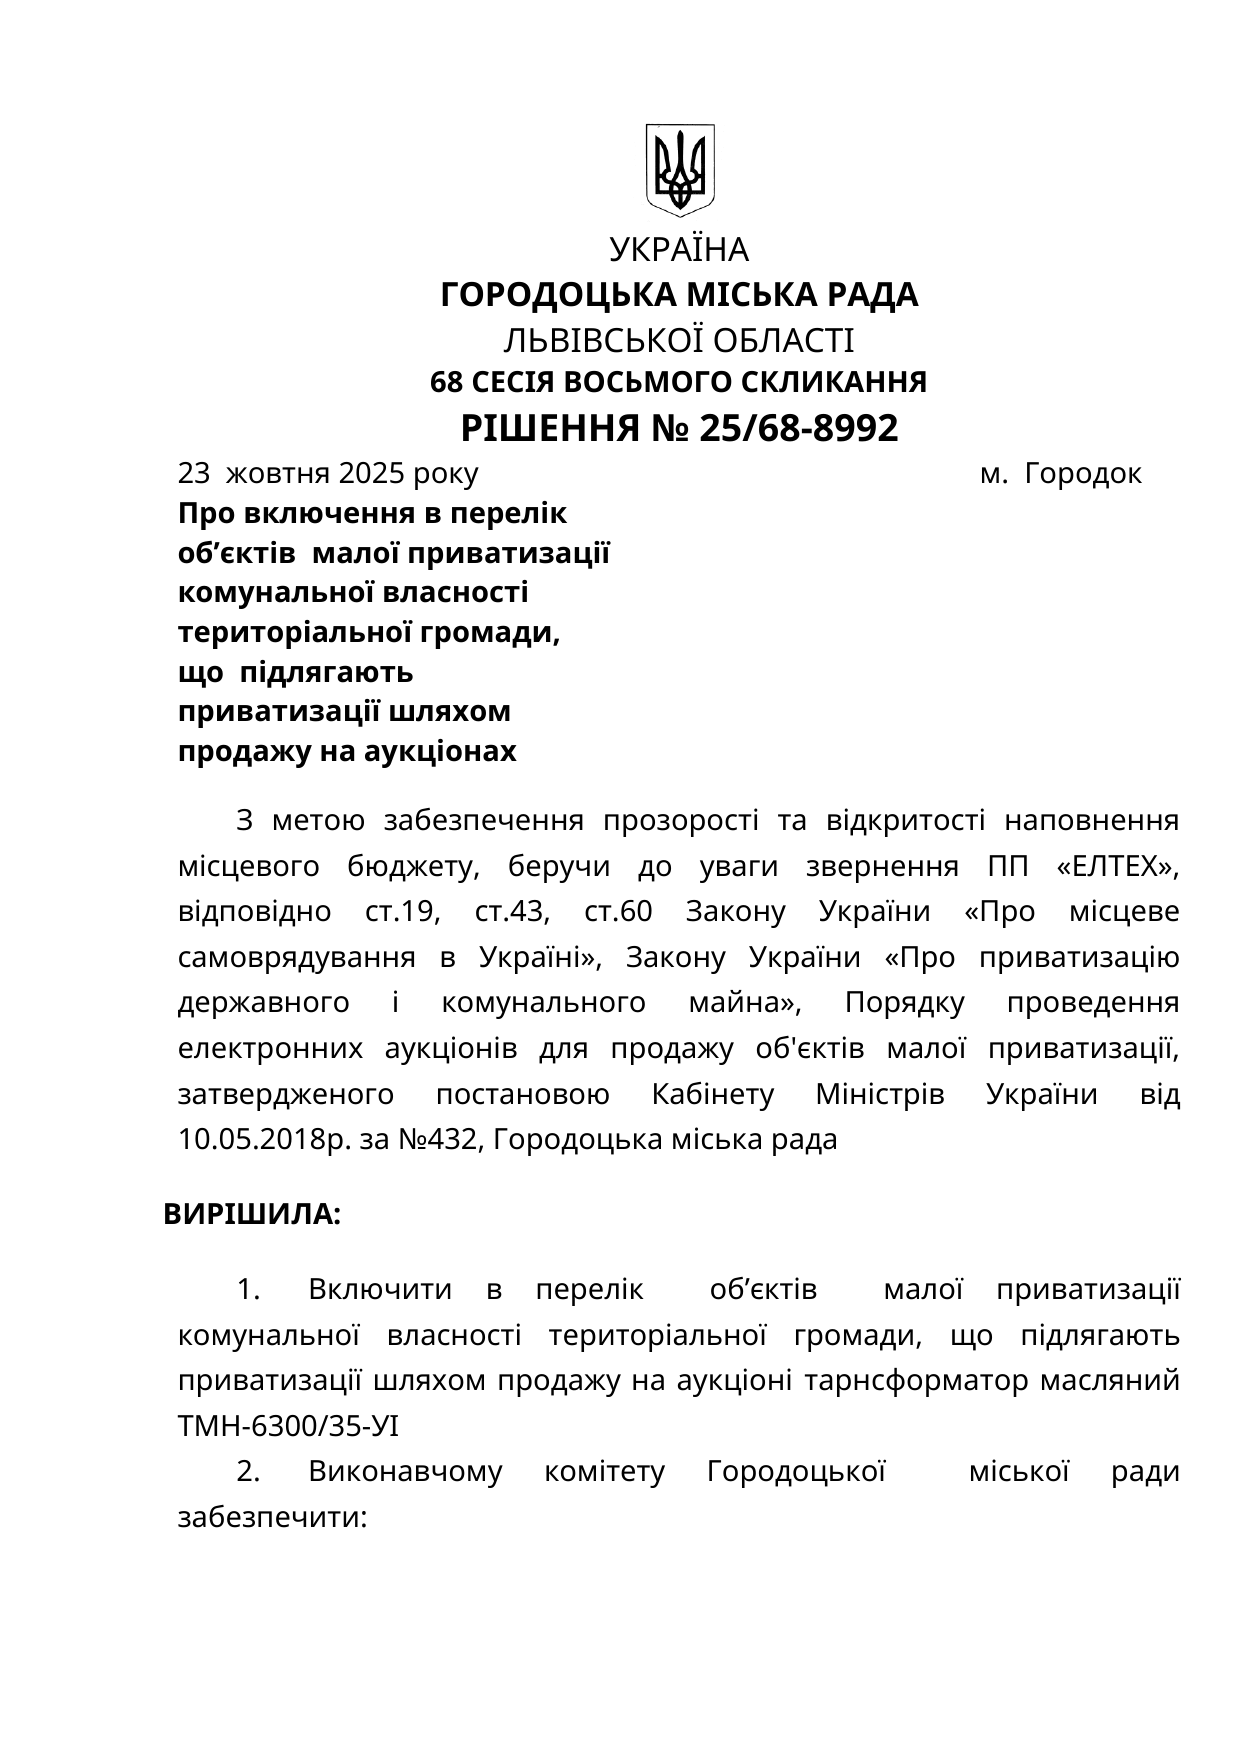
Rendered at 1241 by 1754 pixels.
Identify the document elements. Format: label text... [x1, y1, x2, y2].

text ГОРОДОЦЬКА МІСЬКА РАДА [177, 271, 1181, 316]
text З метою забезпечення прозорості та відкритості наповнення місцевого бюджету, беручи до уваги звернення ПП «ЕЛТЕХ», відповідно ст.19, ст.43, ст.60 Закону України «Про місцеве самоврядування в Україні», Закону України «Про приватизацію державного і комунального майна», Порядку проведення електронних аукціонів для продажу об'єктів малої приватизації, затвердженого постановою Кабінету Міністрів України від 10.05.2018р. за №432, Городоцька міська рада [177, 799, 1181, 1158]
text Про включення в перелік об’єктів малої приватизації комунальної власності територіальної громади, що підлягають приватизації шляхом продажу на аукціонах [177, 492, 620, 770]
picture [633, 118, 726, 222]
list Включити в перелік об’єктів малої приватизації комунальної власності територіальної громади, що підлягають приватизації шляхом продажу на аукціоні тарнсформатор масляний ТМН-6300/35-УІ [177, 1268, 1181, 1445]
text ЛЬВІВСЬКОЇ ОБЛАСТІ [177, 316, 1181, 362]
text 68 сесія восьмого скликання [177, 362, 1181, 401]
text РІШЕННЯ № 25/68-8992 [177, 401, 1181, 452]
text 23 жовтня 2025 року м. Городок [177, 452, 1181, 492]
list Виконавчому комітету Городоцької міської ради забезпечити: [177, 1451, 1181, 1536]
text УКРАЇНА [177, 226, 1181, 271]
text ВИРІШИЛА: [162, 1193, 1181, 1233]
